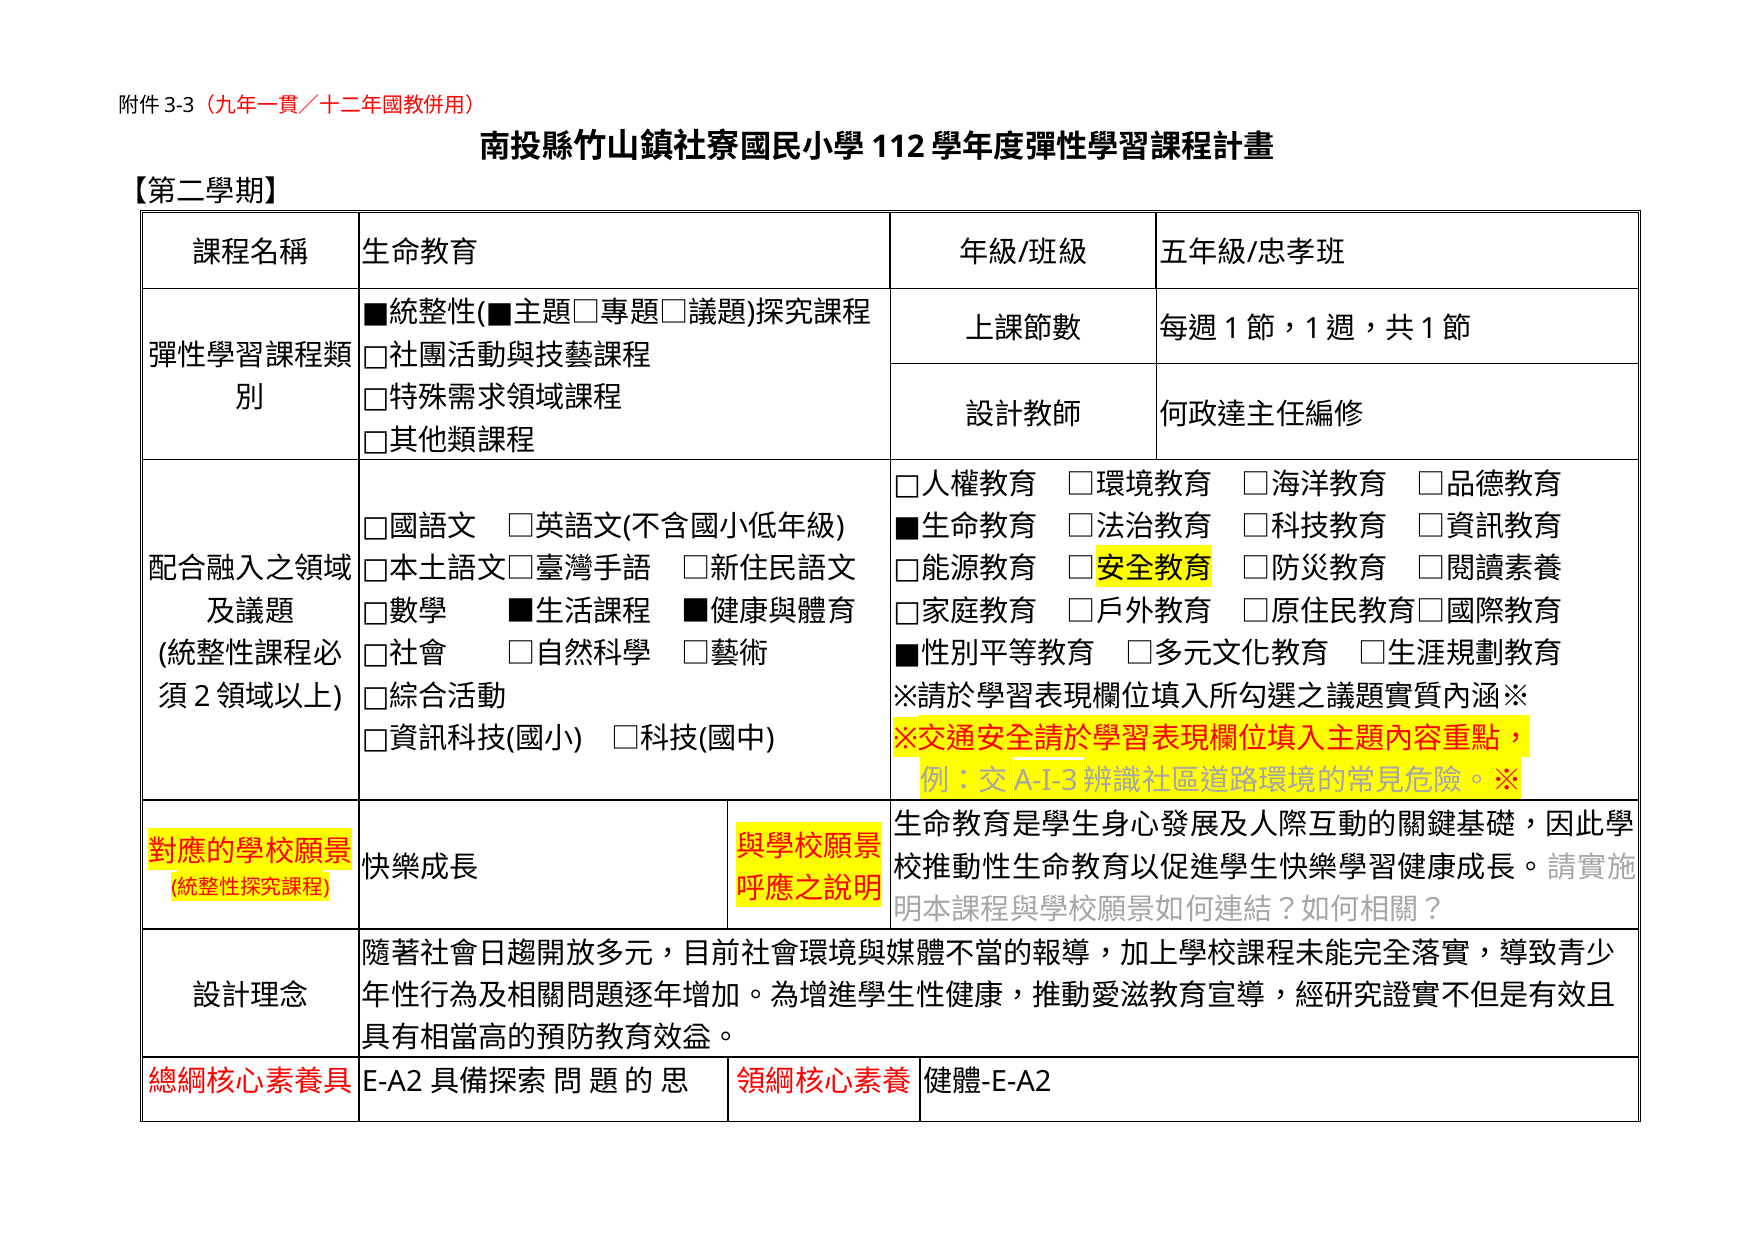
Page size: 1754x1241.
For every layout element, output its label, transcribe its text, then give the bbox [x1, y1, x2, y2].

table_cell □人權教育 □環境教育 □海洋教育 □品德教育 ■生命教育 □法治教育 □科技教育 □資訊教育 □能源教育 □安全教育 □防災教育 □閱讀素養 □家庭教育 □戶外教育 □原住民教育□國際教育 ■性別平等教育 □多元文化教育 □生涯規劃教育 ※請於學習表現欄位填入所勾選之議題實質內涵※ ※交通安全請於學習表現欄位填入主題內容重點， 例：交A-I-3辨識社區道路環境的常見危險。※ [891, 460, 1638, 799]
table_cell 每週1節，1週，共1節 [1157, 289, 1638, 363]
table_cell 與學校願景呼應之說明 [728, 801, 890, 928]
table_cell 設計教師 [891, 364, 1156, 459]
table_cell ■統整性(■主題□專題□議題)探究課程 □社團活動與技藝課程 □特殊需求領域課程 □其他類課程 [360, 289, 890, 459]
table_cell 快樂成長 [360, 801, 727, 928]
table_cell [360, 1058, 727, 1121]
table_cell 彈性學習課程類別 [143, 289, 358, 459]
table_cell 何政達主任編修 [1157, 364, 1638, 459]
text 南投縣竹山鎮社寮國民小學112學年度彈性學習課程計畫 [118, 119, 1636, 167]
table_cell 總綱核心素養具體內涵 [143, 1058, 358, 1121]
table_cell 配合融入之領域及議題 (統整性課程必須2領域以上) [143, 460, 358, 799]
text 【第二學期】 [118, 167, 1636, 209]
table_header 生命教育 [360, 213, 889, 287]
table_cell □國語文 □英語文(不含國小低年級) □本土語文□臺灣手語 □新住民語文 □數學 ■生活課程 ■健康與體育 □社會 □自然科學 □藝術 □綜合活動 □資訊科技(國小) □科技(國中) [360, 460, 890, 799]
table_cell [921, 1058, 1638, 1121]
table_cell 對應的學校願景 (統整性探究課程) [143, 801, 358, 928]
table_cell 上課節數 [891, 289, 1156, 363]
table_header 課程名稱 [143, 213, 358, 287]
table_header 年級/班級 [891, 213, 1155, 287]
table_cell 領綱核心素養 具體內涵 [729, 1058, 919, 1121]
table_cell 隨著社會日趨開放多元，目前社會環境與媒體不當的報導，加上學校課程未能完全落實，導致青少年性行為及相關問題逐年增加。為增進學生性健康，推動愛滋教育宣導，經研究證實不但是有效且具有相當高的預防教育效益。 [360, 930, 1638, 1056]
table_cell 生命教育是學生身心發展及人際互動的關鍵基礎，因此學校推動性生命教育以促進學生快樂學習健康成長。請實施明本課程與學校願景如何連結？如何相關？ [891, 801, 1638, 928]
table_cell 設計理念 [143, 930, 358, 1056]
table_header 五年級/忠孝班 [1157, 213, 1638, 287]
